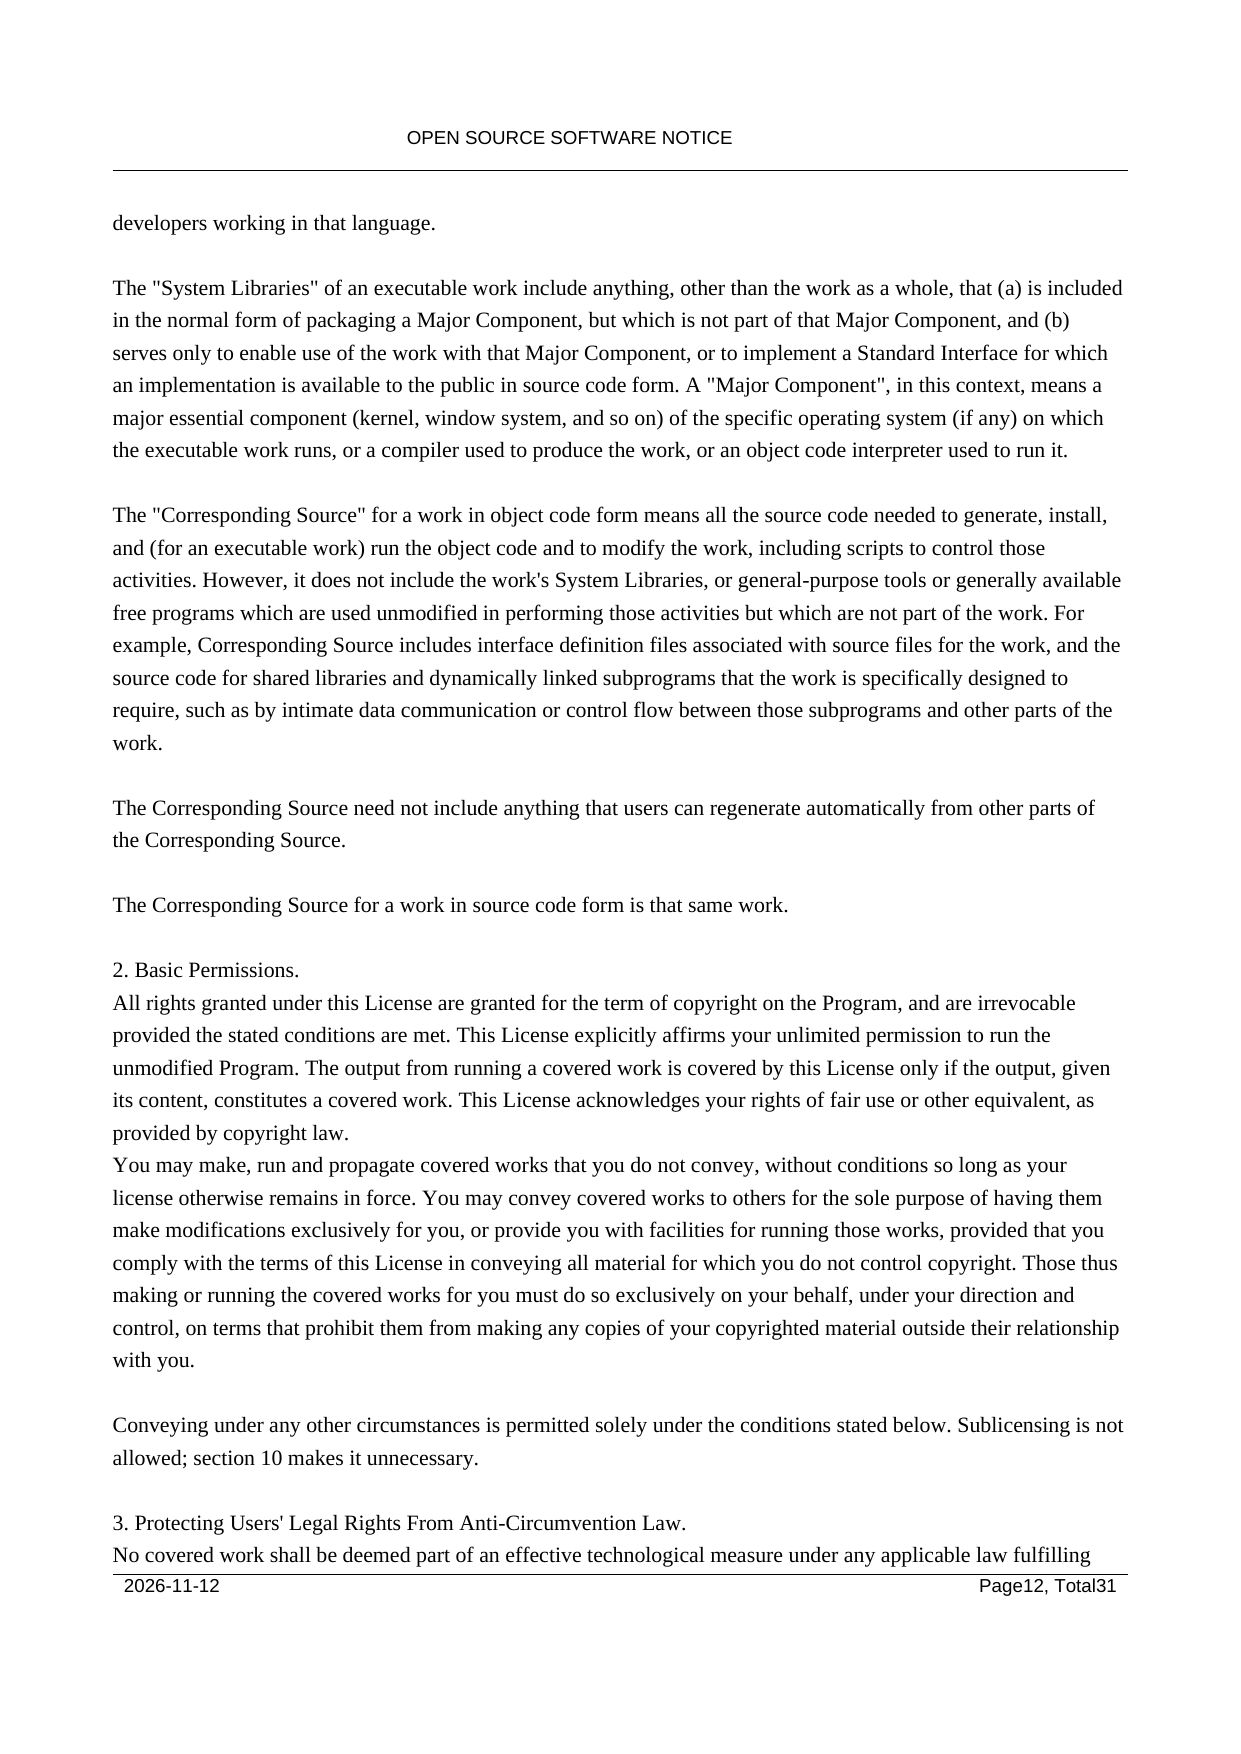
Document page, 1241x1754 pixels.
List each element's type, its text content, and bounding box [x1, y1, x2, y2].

text The Corresponding Source for a work in source code form is that same work. [112, 889, 1128, 921]
text The "System Libraries" of an executable work include anything, other than the work as a whole, that (a) is included in the normal form of packaging a Major Component, but which is not part of that Major Component, and (b) serves only to enable use of the work with that Major Component, or to implement a Standard Interface for which an implementation is available to the public in source code form. A "Major Component", in this context, means a major essential component (kernel, window system, and so on) of the specific operating system (if any) on which the executable work runs, or a compiler used to produce the work, or an object code interpreter used to run it. [112, 271, 1128, 466]
text The "Corresponding Source" for a work in object code form means all the source code needed to generate, install, and (for an executable work) run the object code and to modify the work, including scripts to control those activities. However, it does not include the work's System Libraries, or general-purpose tools or generally available free programs which are used unmodified in performing those activities but which are not part of the work. For example, Corresponding Source includes interface definition files associated with source files for the work, and the source code for shared libraries and dynamically linked subprograms that the work is specifically designed to require, such as by intimate data communication or control flow between those subprograms and other parts of the work. [112, 499, 1128, 759]
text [112, 206, 1128, 239]
text Conveying under any other circumstances is permitted solely under the conditions stated below. Sublicensing is not allowed; section 10 makes it unnecessary. [112, 1409, 1128, 1474]
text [112, 1539, 1128, 1571]
text The Corresponding Source need not include anything that users can regenerate automatically from other parts of the Corresponding Source. [112, 791, 1128, 856]
text You may make, run and propagate covered works that you do not convey, without conditions so long as your license otherwise remains in force. You may convey covered works to others for the sole purpose of having them make modifications exclusively for you, or provide you with facilities for running those works, provided that you comply with the terms of this License in conveying all material for which you do not control copyright. Those thus making or running the covered works for you must do so exclusively on your behalf, under your direction and control, on terms that prohibit them from making any copies of your copyrighted material outside their relationship with you. [112, 1149, 1128, 1376]
text 3. Protecting Users' Legal Rights From Anti-Circumvention Law. [112, 1506, 1128, 1539]
text All rights granted under this License are granted for the term of copyright on the Program, and are irrevocable provided the stated conditions are met. This License explicitly affirms your unlimited permission to run the unmodified Program. The output from running a covered work is covered by this License only if the output, given its content, constitutes a covered work. This License acknowledges your rights of fair use or other equivalent, as provided by copyright law. [112, 986, 1128, 1149]
text 2. Basic Permissions. [112, 954, 1128, 986]
